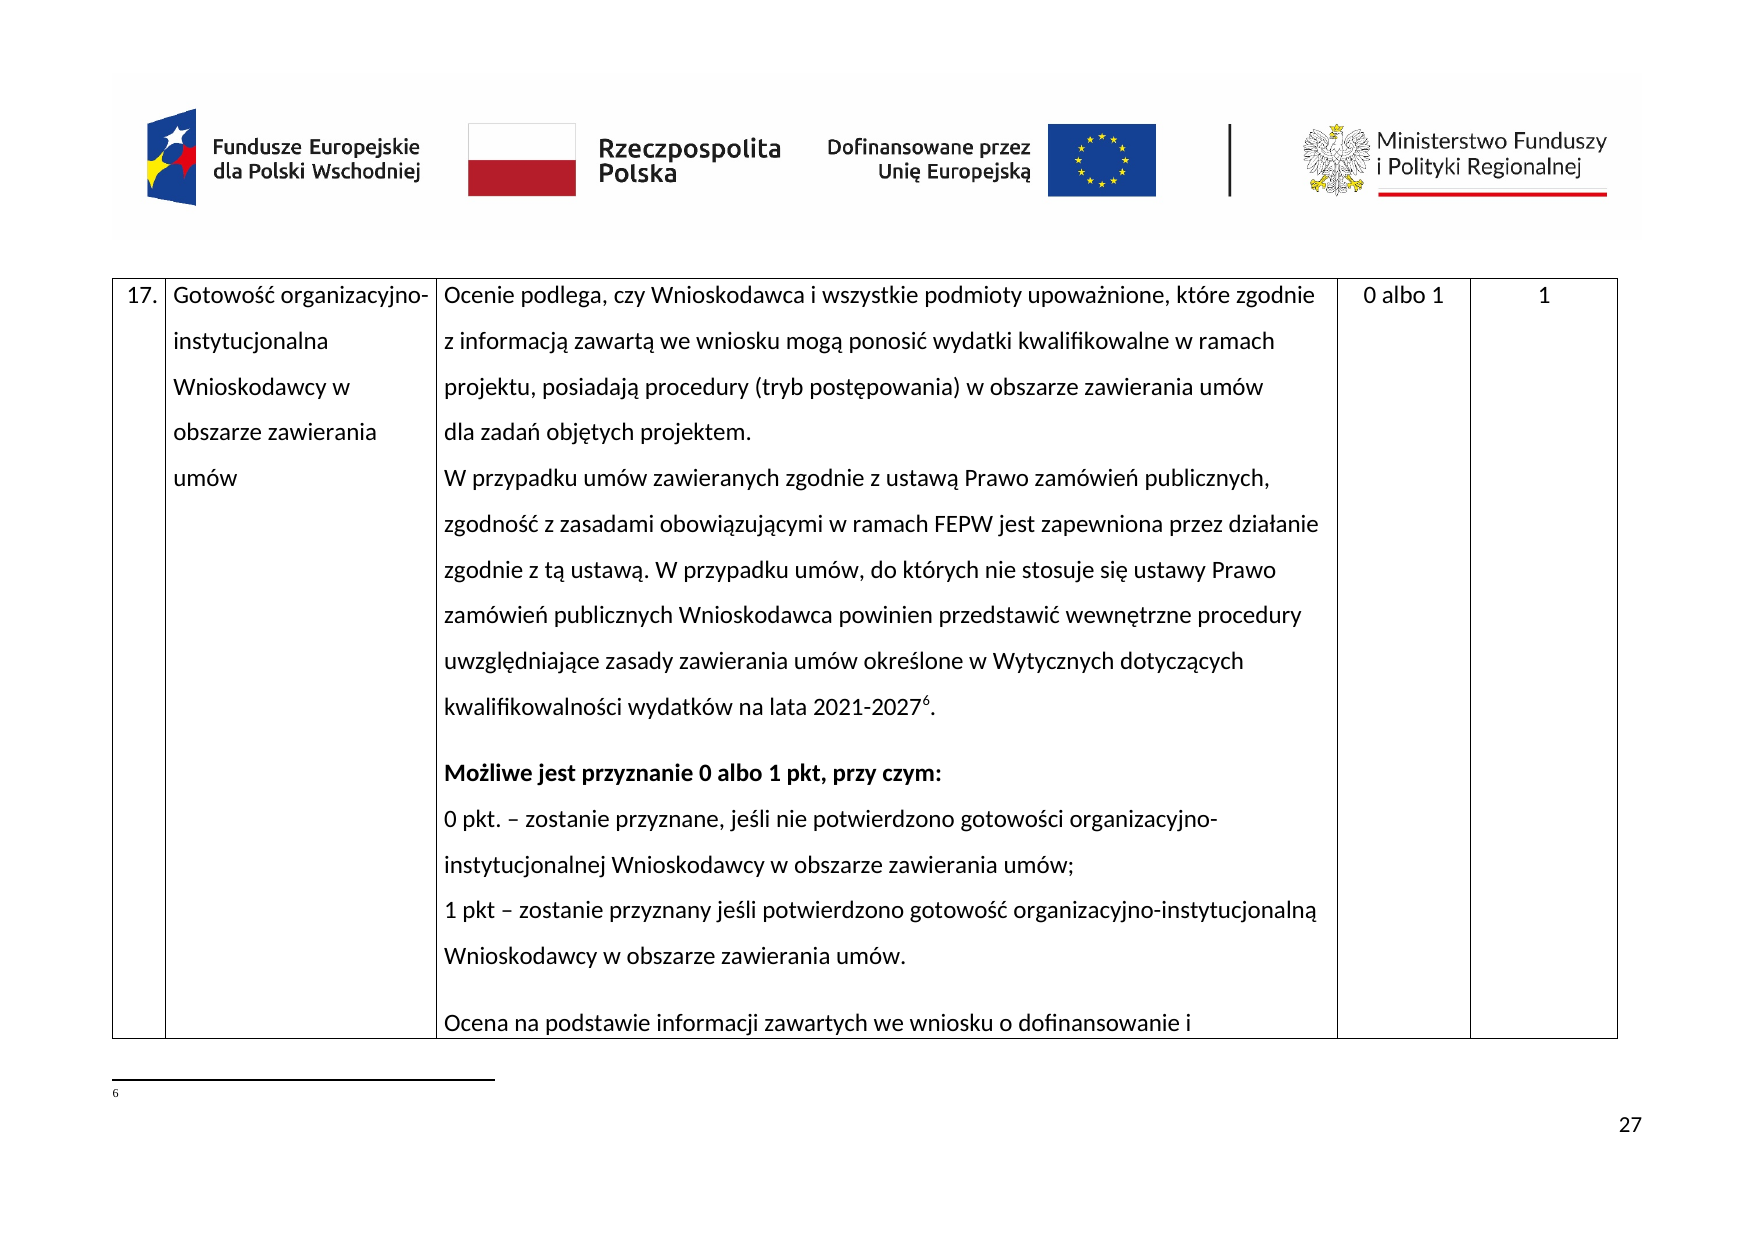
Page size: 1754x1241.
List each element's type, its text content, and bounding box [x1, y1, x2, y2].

table_cell Gotowość organizacyjno-instytucjonalna Wnioskodawcy w obszarze zawierania umów [166, 279, 436, 1037]
table_cell 0 albo 1 [1338, 279, 1470, 1037]
picture [112, 73, 1642, 240]
table_cell [113, 279, 165, 1037]
table_cell 1 [1471, 279, 1617, 1037]
